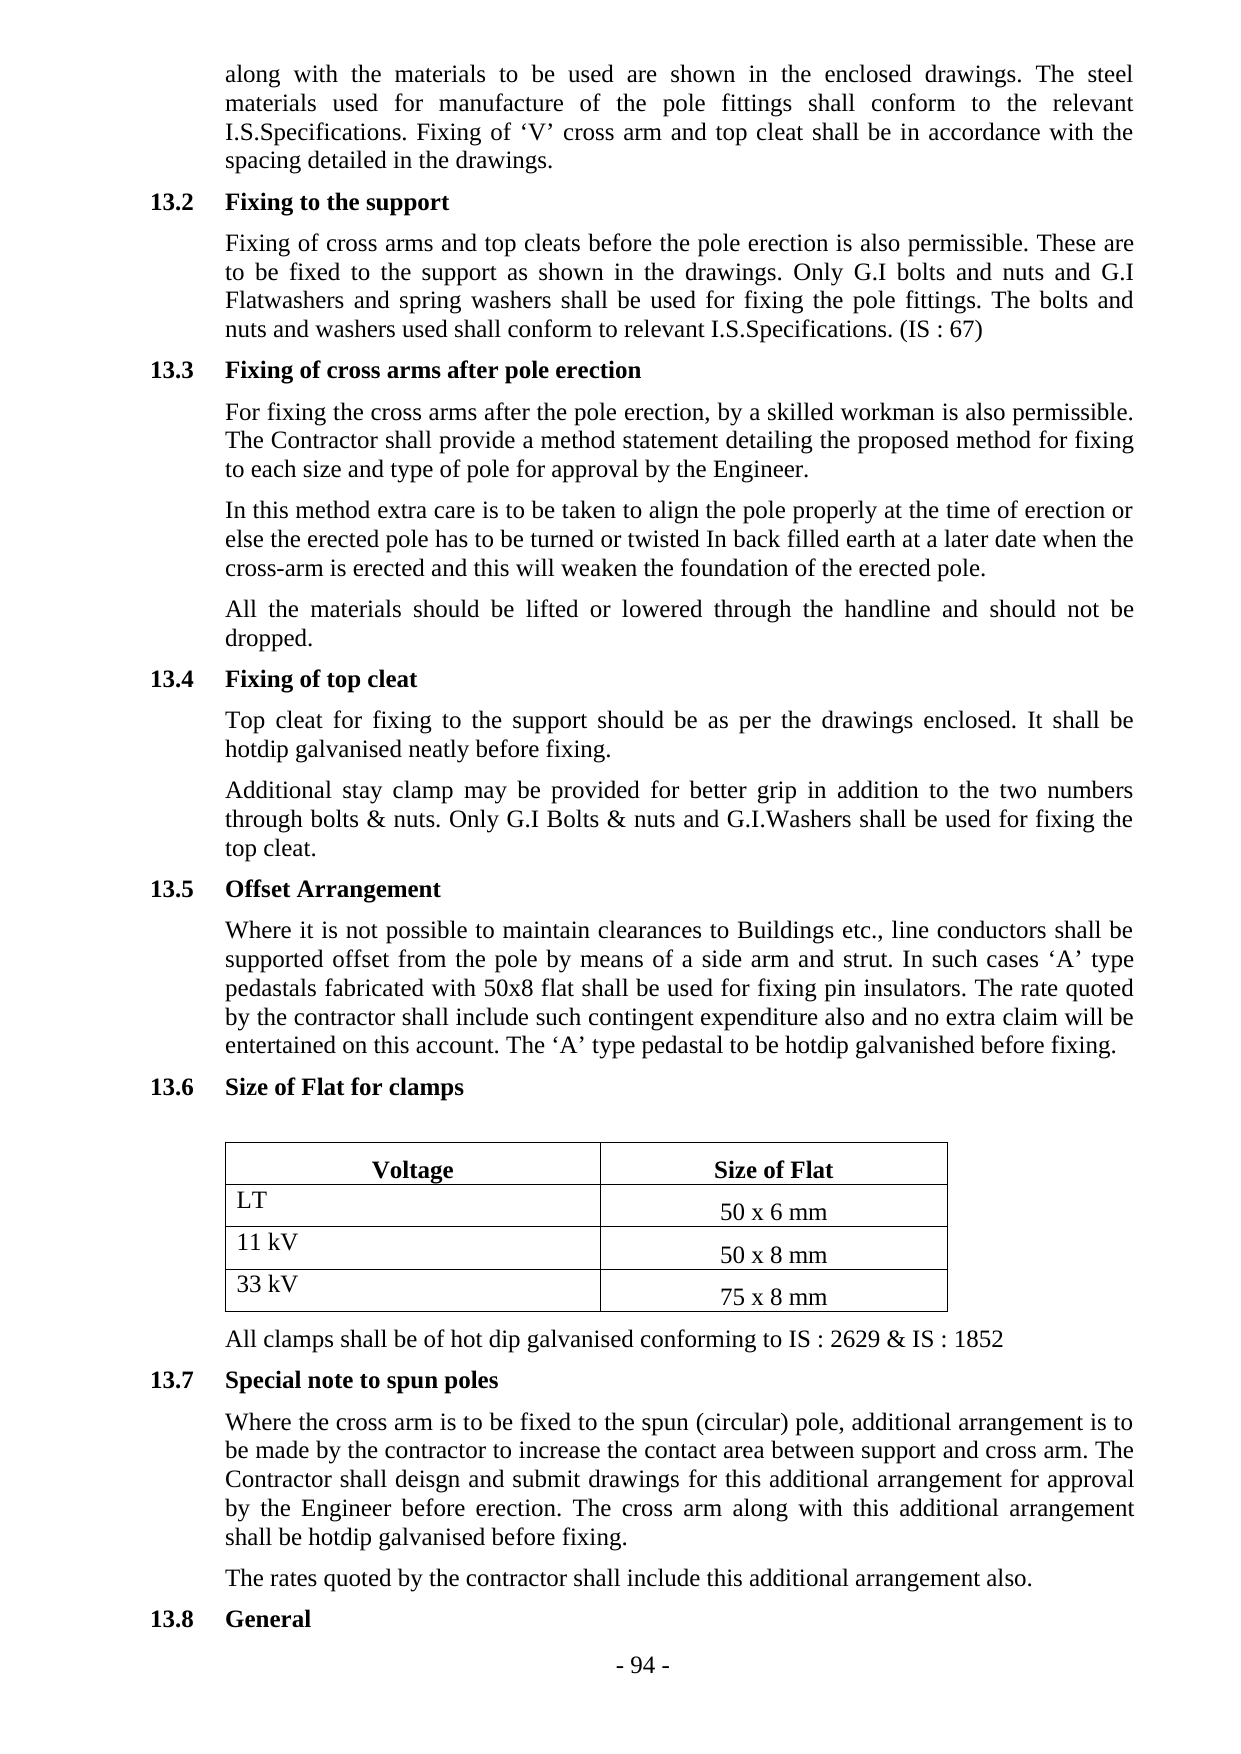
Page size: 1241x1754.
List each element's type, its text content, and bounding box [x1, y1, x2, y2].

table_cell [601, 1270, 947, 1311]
text Fixing of cross arms and top cleats before the pole erection is also permissible. These are to be fixed to the support as shown in the drawings. Only G.I bolts and nuts and G.I Flatwashers and spring washers shall be used for fixing the pole fittings. The bolts and nuts and washers used shall conform to relevant I.S.Specifications. (IS : 67) [225, 228, 1135, 343]
text Where the cross arm is to be fixed to the spun (circular) pole, additional arrangement is to be made by the contractor to increase the contact area between support and cross arm. The Contractor shall deisgn and submit drawings for this additional arrangement for approval by the Engineer before erection. The cross arm along with this additional arrangement shall be hotdip galvanised before fixing. [225, 1407, 1135, 1551]
text 13.2 Fixing to the support [150, 187, 1135, 215]
text The rates quoted by the contractor shall include this additional arrangement also. [225, 1563, 1135, 1592]
text 13.6 Size of Flat for clamps [150, 1072, 1135, 1100]
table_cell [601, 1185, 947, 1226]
text In this method extra care is to be taken to align the pole properly at the time of erection or else the erected pole has to be turned or twisted In back filled earth at a later date when the cross-arm is erected and this will weaken the foundation of the erected pole. [225, 495, 1135, 582]
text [225, 59, 1135, 174]
text Additional stay clamp may be provided for better grip in addition to the two numbers through bolts & nuts. Only G.I Bolts & nuts and G.I.Washers shall be used for fixing the top cleat. [225, 775, 1135, 862]
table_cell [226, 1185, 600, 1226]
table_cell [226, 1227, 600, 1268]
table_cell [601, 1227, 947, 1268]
text All clamps shall be of hot dip galvanised conforming to IS : 2629 & IS : 1852 [225, 1324, 1135, 1353]
text 13.5 Offset Arrangement [150, 874, 1135, 903]
text All the materials should be lifted or lowered through the handline and should not be dropped. [225, 594, 1135, 652]
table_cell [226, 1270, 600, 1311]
text 13.3 Fixing of cross arms after pole erection [150, 355, 1135, 384]
text 13.8 General [150, 1604, 1135, 1633]
text Where it is not possible to maintain clearances to Buildings etc., line conductors shall be supported offset from the pole by means of a side arm and strut. In such cases ‘A’ type pedastals fabricated with 50x8 flat shall be used for fixing pin insulators. The rate quoted by the contractor shall include such contingent expenditure also and no extra claim will be entertained on this account. The ‘A’ type pedastal to be hotdip galvanished before fixing. [225, 915, 1135, 1059]
text 13.4 Fixing of top cleat [150, 664, 1135, 693]
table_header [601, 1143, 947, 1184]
text 13.7 Special note to spun poles [150, 1366, 1135, 1394]
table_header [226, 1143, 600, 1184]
text For fixing the cross arms after the pole erection, by a skilled workman is also permissible. The Contractor shall provide a method statement detailing the proposed method for fixing to each size and type of pole for approval by the Engineer. [225, 397, 1135, 483]
text Top cleat for fixing to the support should be as per the drawings enclosed. It shall be hotdip galvanised neatly before fixing. [225, 705, 1135, 763]
